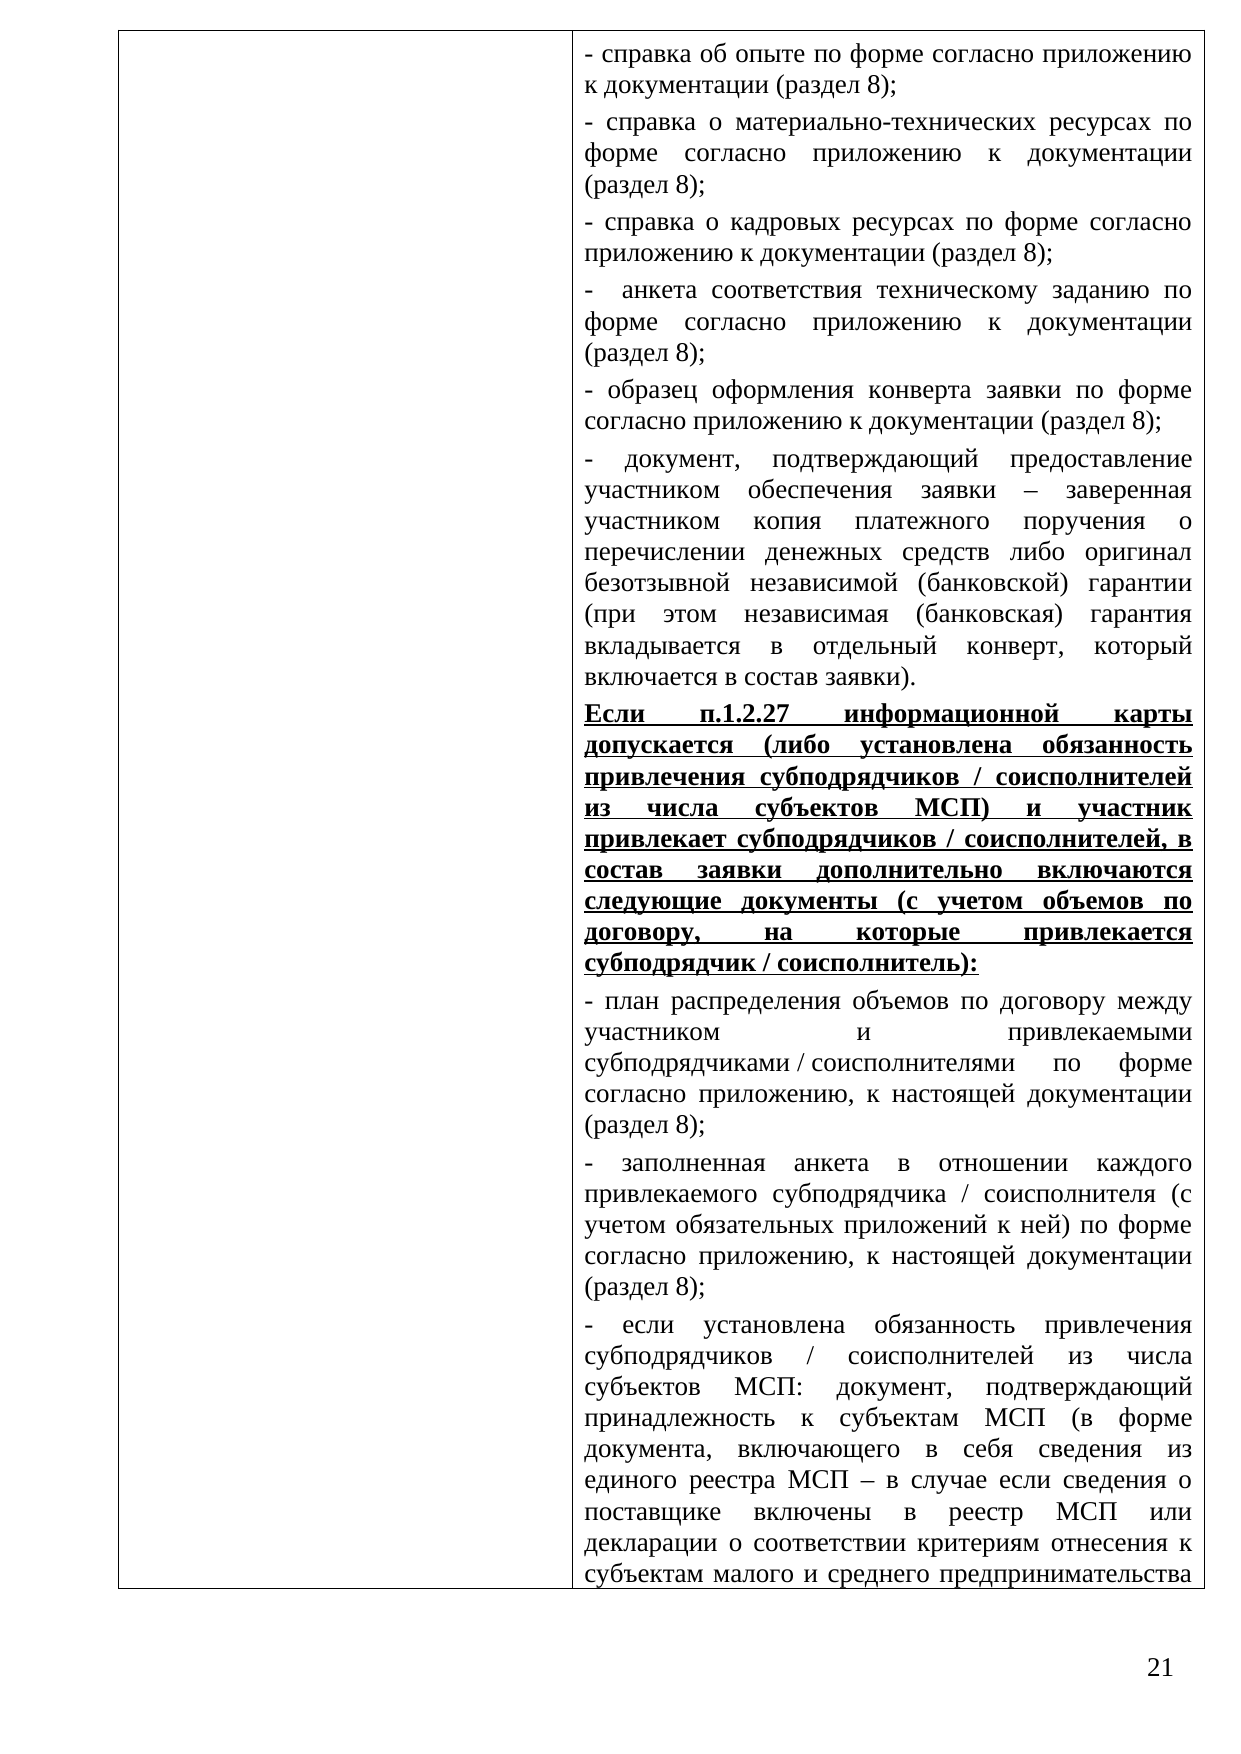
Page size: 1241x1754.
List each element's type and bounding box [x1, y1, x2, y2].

table_cell [573, 31, 1204, 1588]
table_cell [119, 31, 572, 1588]
